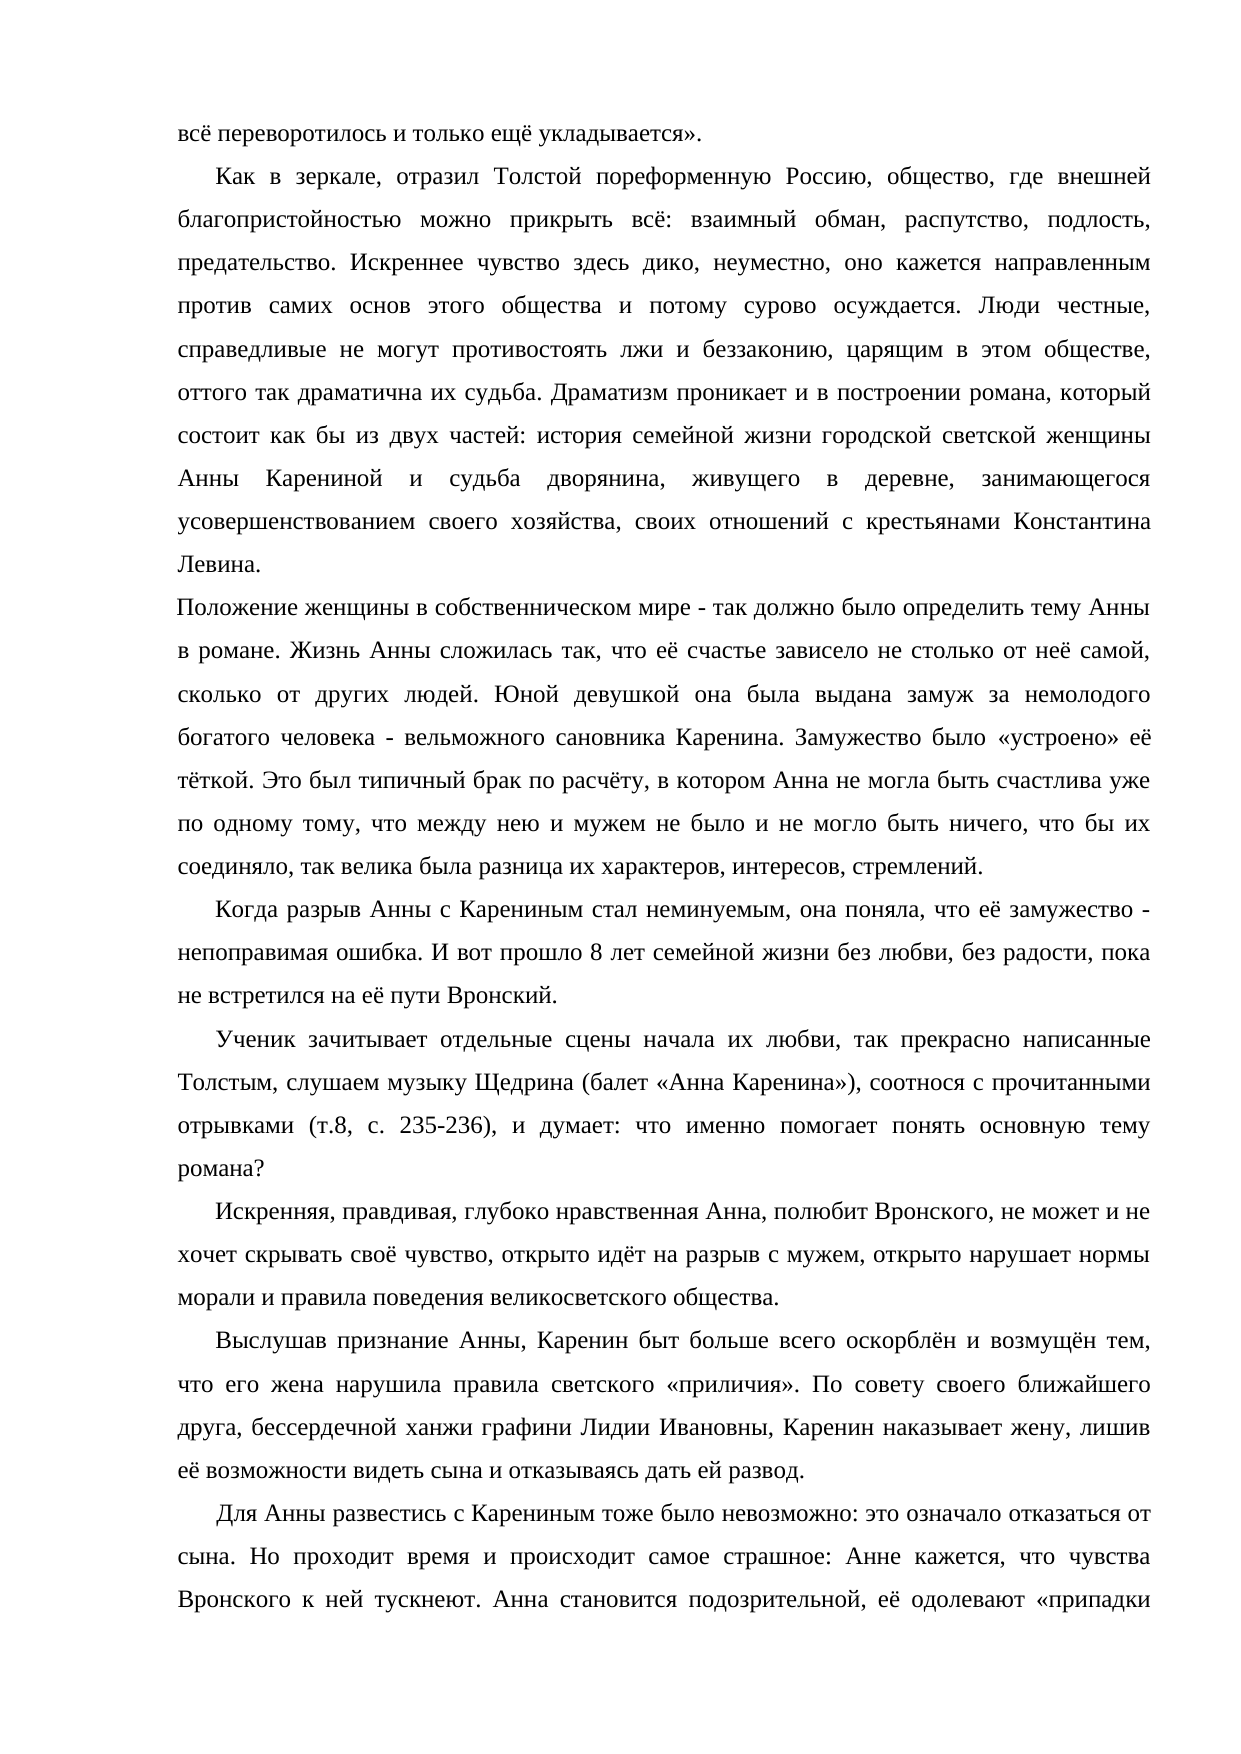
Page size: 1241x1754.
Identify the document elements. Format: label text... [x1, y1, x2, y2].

text Когда разрыв Анны с Карениным стал неминуемым, она поняла, что её замужество - непоправимая ошибка. И вот прошло 8 лет семейной жизни без любви, без радости, пока не встретился на её пути Вронский. [177, 894, 1152, 1009]
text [177, 118, 1152, 147]
text Искренняя, правдивая, глубоко нравственная Анна, полюбит Вронского, не может и не хочет скрывать своё чувство, открыто идёт на разрыв с мужем, открыто нарушает нормы морали и правила поведения великосветского общества. [177, 1196, 1152, 1311]
text Ученик зачитывает отдельные сцены начала их любви, так прекрасно написанные Толстым, слушаем музыку Щедрина (балет «Анна Каренина»), соотнося с прочитанными отрывками (т.8, с. 235-236), и думает: что именно помогает понять основную тему романа? [177, 1024, 1152, 1182]
text Как в зеркале, отразил Толстой пореформенную Россию, общество, где внешней благопристойностью можно прикрыть всё: взаимный обман, распутство, подлость, предательство. Искреннее чувство здесь дико, неуместно, оно кажется направленным против самих основ этого общества и потому сурово осуждается. Люди честные, справедливые не могут противостоять лжи и беззаконию, царящим в этом обществе, оттого так драматична их судьба. Драматизм проникает и в построении романа, который состоит как бы из двух частей: история семейной жизни городской светской женщины Анны Карениной и судьба дворянина, живущего в деревне, занимающегося усовершенствованием своего хозяйства, своих отношений с крестьянами Константина Левина. [177, 161, 1152, 578]
text Выслушав признание Анны, Каренин быт больше всего оскорблён и возмущён тем, что его жена нарушила правила светского «приличия». По совету своего ближайшего друга, бессердечной ханжи графини Лидии Ивановны, Каренин наказывает жену, лишив её возможности видеть сына и отказываясь дать ей развод. [177, 1326, 1152, 1484]
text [177, 1498, 1152, 1613]
text Положение женщины в собственническом мире - так должно было определить тему Анны в романе. Жизнь Анны сложилась так, что её счастье зависело не столько от неё самой, сколько от других людей. Юной девушкой она была выдана замуж за немолодого богатого человека - вельможного сановника Каренина. Замужество было «устроено» её тёткой. Это был типичный брак по расчёту, в котором Анна не могла быть счастлива уже по одному тому, что между нею и мужем не было и не могло быть ничего, что бы их соединяло, так велика была разница их характеров, интересов, стремлений. [176, 592, 1152, 880]
